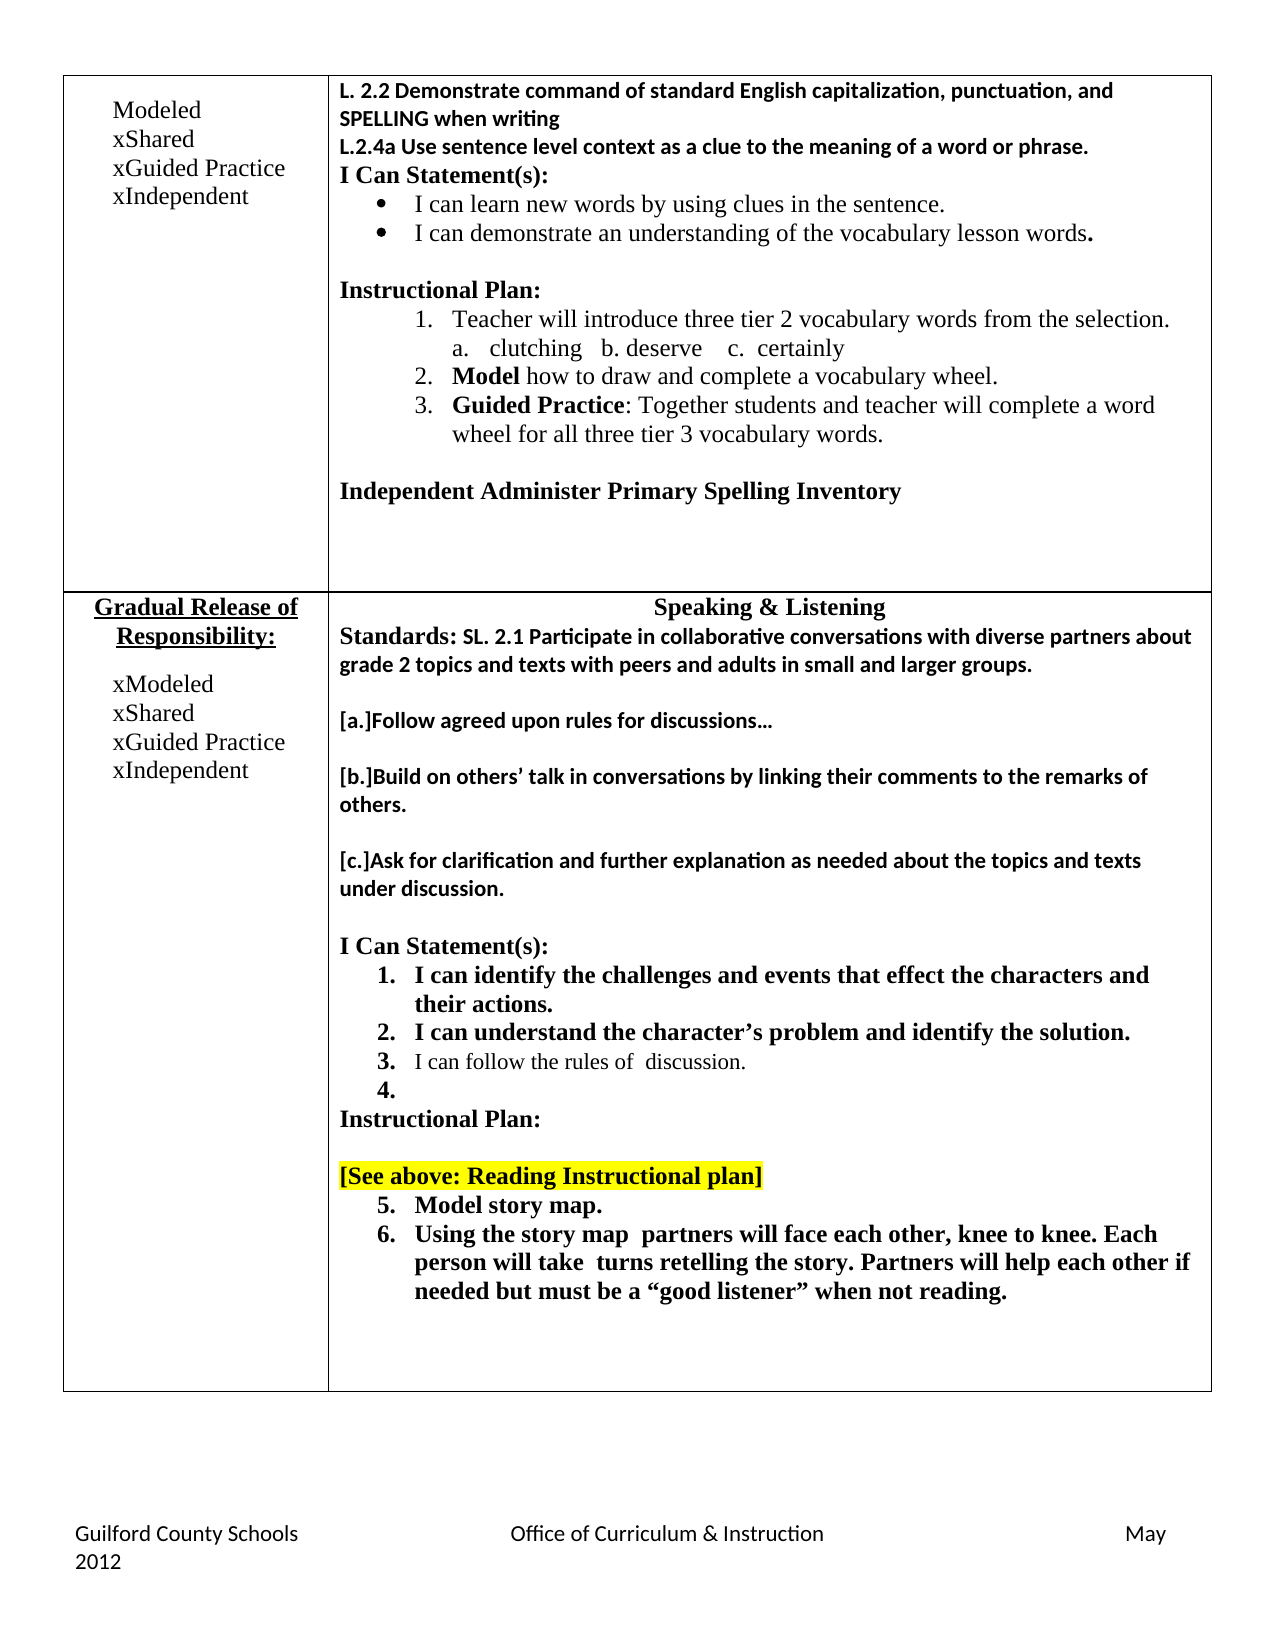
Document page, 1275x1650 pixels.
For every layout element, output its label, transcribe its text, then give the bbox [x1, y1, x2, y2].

table_cell Gradual Release of Responsibility: xModeled xShared xGuided Practice xIndependent [64, 593, 328, 1391]
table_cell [329, 76, 1211, 591]
table_cell Speaking & Listening Standards: SL. 2.1 Participate in collaborative conversations with diverse partners about grade 2 topics and texts with peers and adults in small and larger groups. [a.]Follow agreed upon rules for discussions… [b.]Build on others’ talk in conversations by linking their comments to the remarks of others. [c.]Ask for clarification and further explanation as needed about the topics and texts under discussion. I Can Statement(s): I can identify the challenges and events that effect the characters and their actions. I can understand the character’s problem and identify the solution. I can follow the rules of discussion. Instructional Plan: [See above: Reading Instructional plan] Model story map. Using the story map partners will face each other, knee to knee. Each person will take turns retelling the story. Partners will help each other if needed but must be a “good listener” when not reading. [329, 593, 1211, 1391]
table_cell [64, 76, 328, 591]
